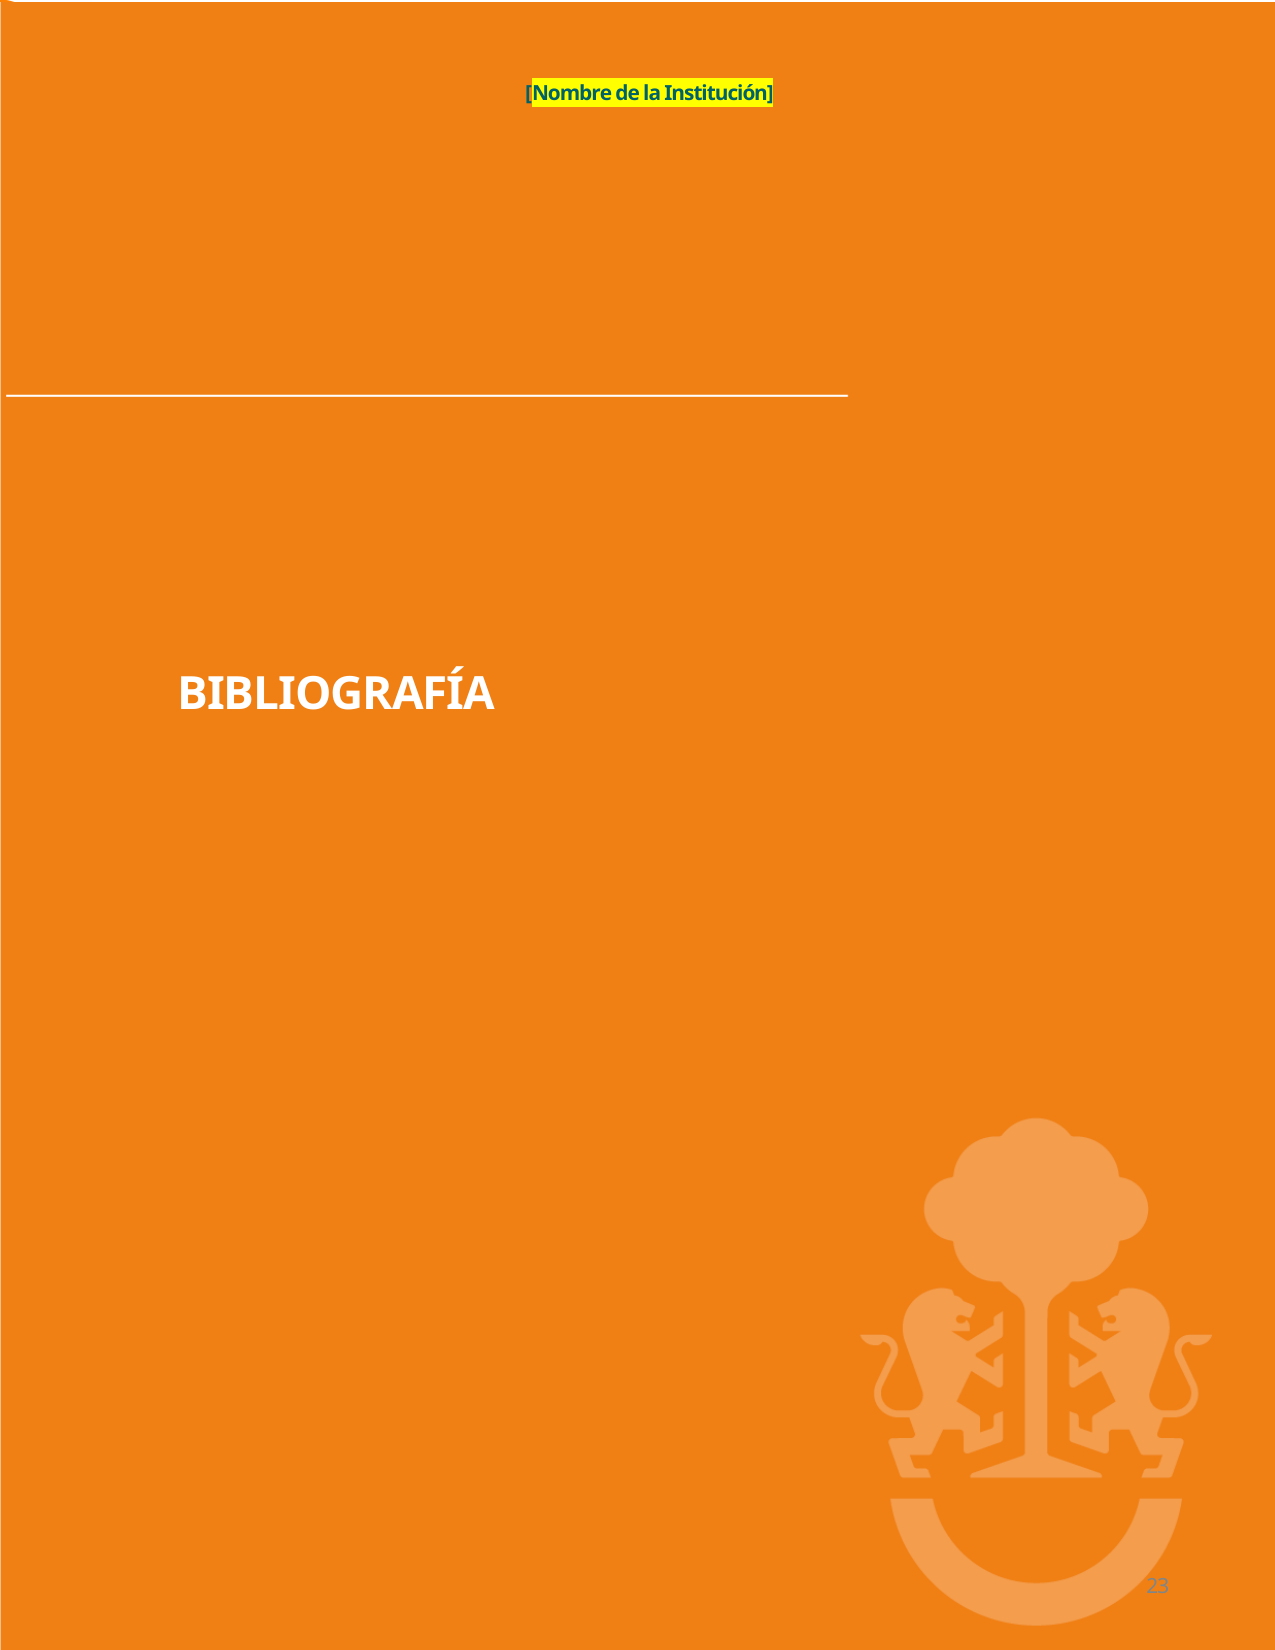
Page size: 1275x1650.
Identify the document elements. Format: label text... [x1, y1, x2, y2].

text BIBLIOGRAFÍA [177, 660, 1122, 723]
picture [0, 0, 1275, 1650]
